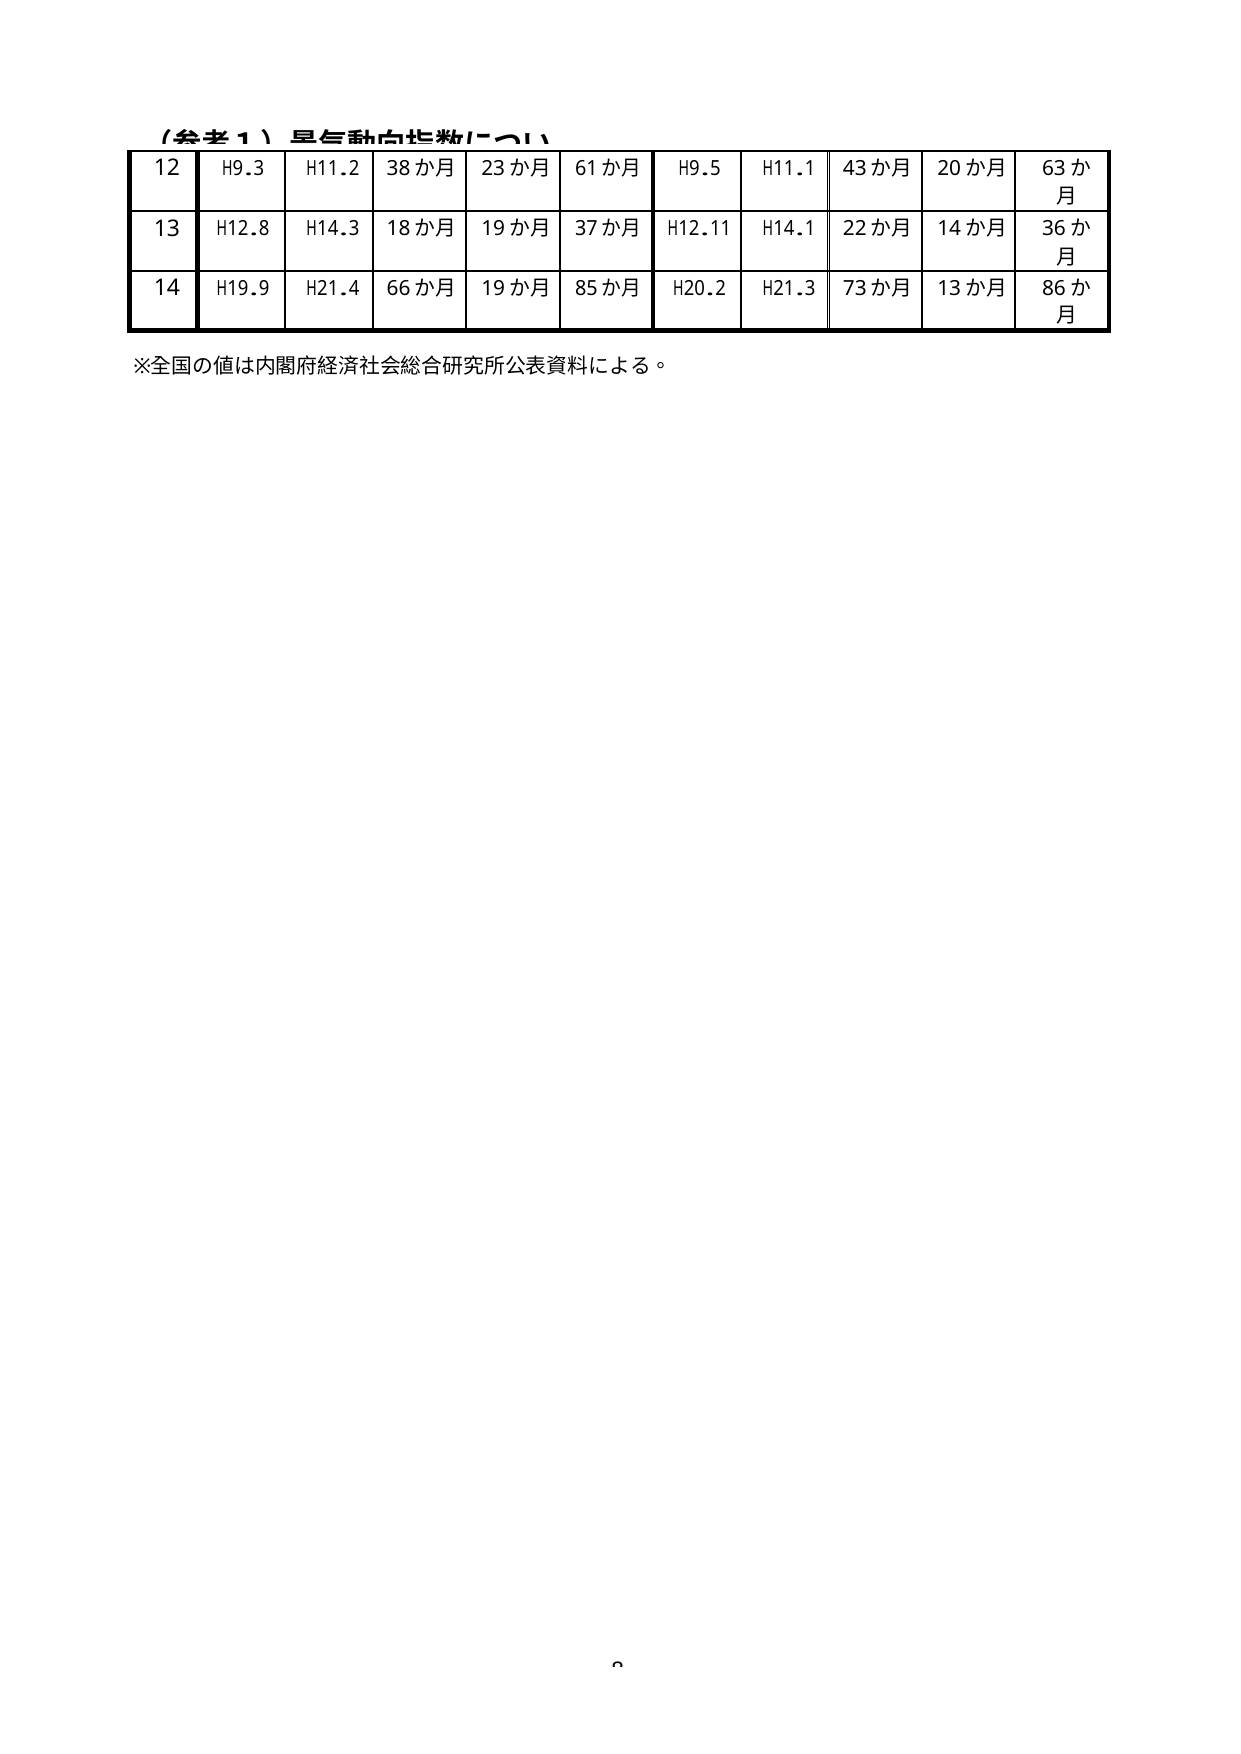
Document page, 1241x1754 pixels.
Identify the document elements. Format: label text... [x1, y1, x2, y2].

table_cell H21.4 [286, 272, 372, 328]
table_cell 23か月 [467, 152, 559, 210]
table_cell 13か月 [923, 272, 1014, 328]
table_cell H19.9 [200, 272, 284, 328]
table_cell 37か月 [561, 212, 651, 270]
table_cell 19か月 [467, 212, 559, 270]
table_cell 19か月 [467, 272, 559, 328]
table_cell 12 [132, 152, 195, 210]
table_cell H9.5 [655, 152, 740, 210]
table_cell 22か月 [830, 212, 921, 270]
table_cell 85か月 [561, 272, 651, 328]
text ※全国の値は内閣府経済社会総合研究所公表資料による。 [133, 351, 1159, 380]
table_cell H14.1 [742, 212, 827, 270]
table_cell 36か月 [1016, 212, 1107, 270]
table_cell 38か月 [374, 152, 465, 210]
table_cell H11.1 [742, 152, 827, 210]
table_cell 63か月 [1016, 152, 1107, 210]
table_cell 13 [132, 212, 195, 270]
table_cell H20.2 [655, 272, 740, 328]
table_cell H12.8 [200, 212, 284, 270]
table_cell H21.3 [742, 272, 827, 328]
table_cell H12.11 [655, 212, 740, 270]
table_cell H9.3 [200, 152, 284, 210]
table_cell 86か月 [1016, 272, 1107, 328]
table_cell 20か月 [923, 152, 1014, 210]
table_cell 14 [132, 272, 195, 328]
table_cell 43か月 [830, 152, 921, 210]
table_cell 18か月 [374, 212, 465, 270]
table_cell 66か月 [374, 272, 465, 328]
table_cell 73か月 [830, 272, 921, 328]
table_cell 14か月 [923, 212, 1014, 270]
table_cell 61か月 [561, 152, 651, 210]
table_cell H14.3 [286, 212, 372, 270]
table_cell H11.2 [286, 152, 372, 210]
